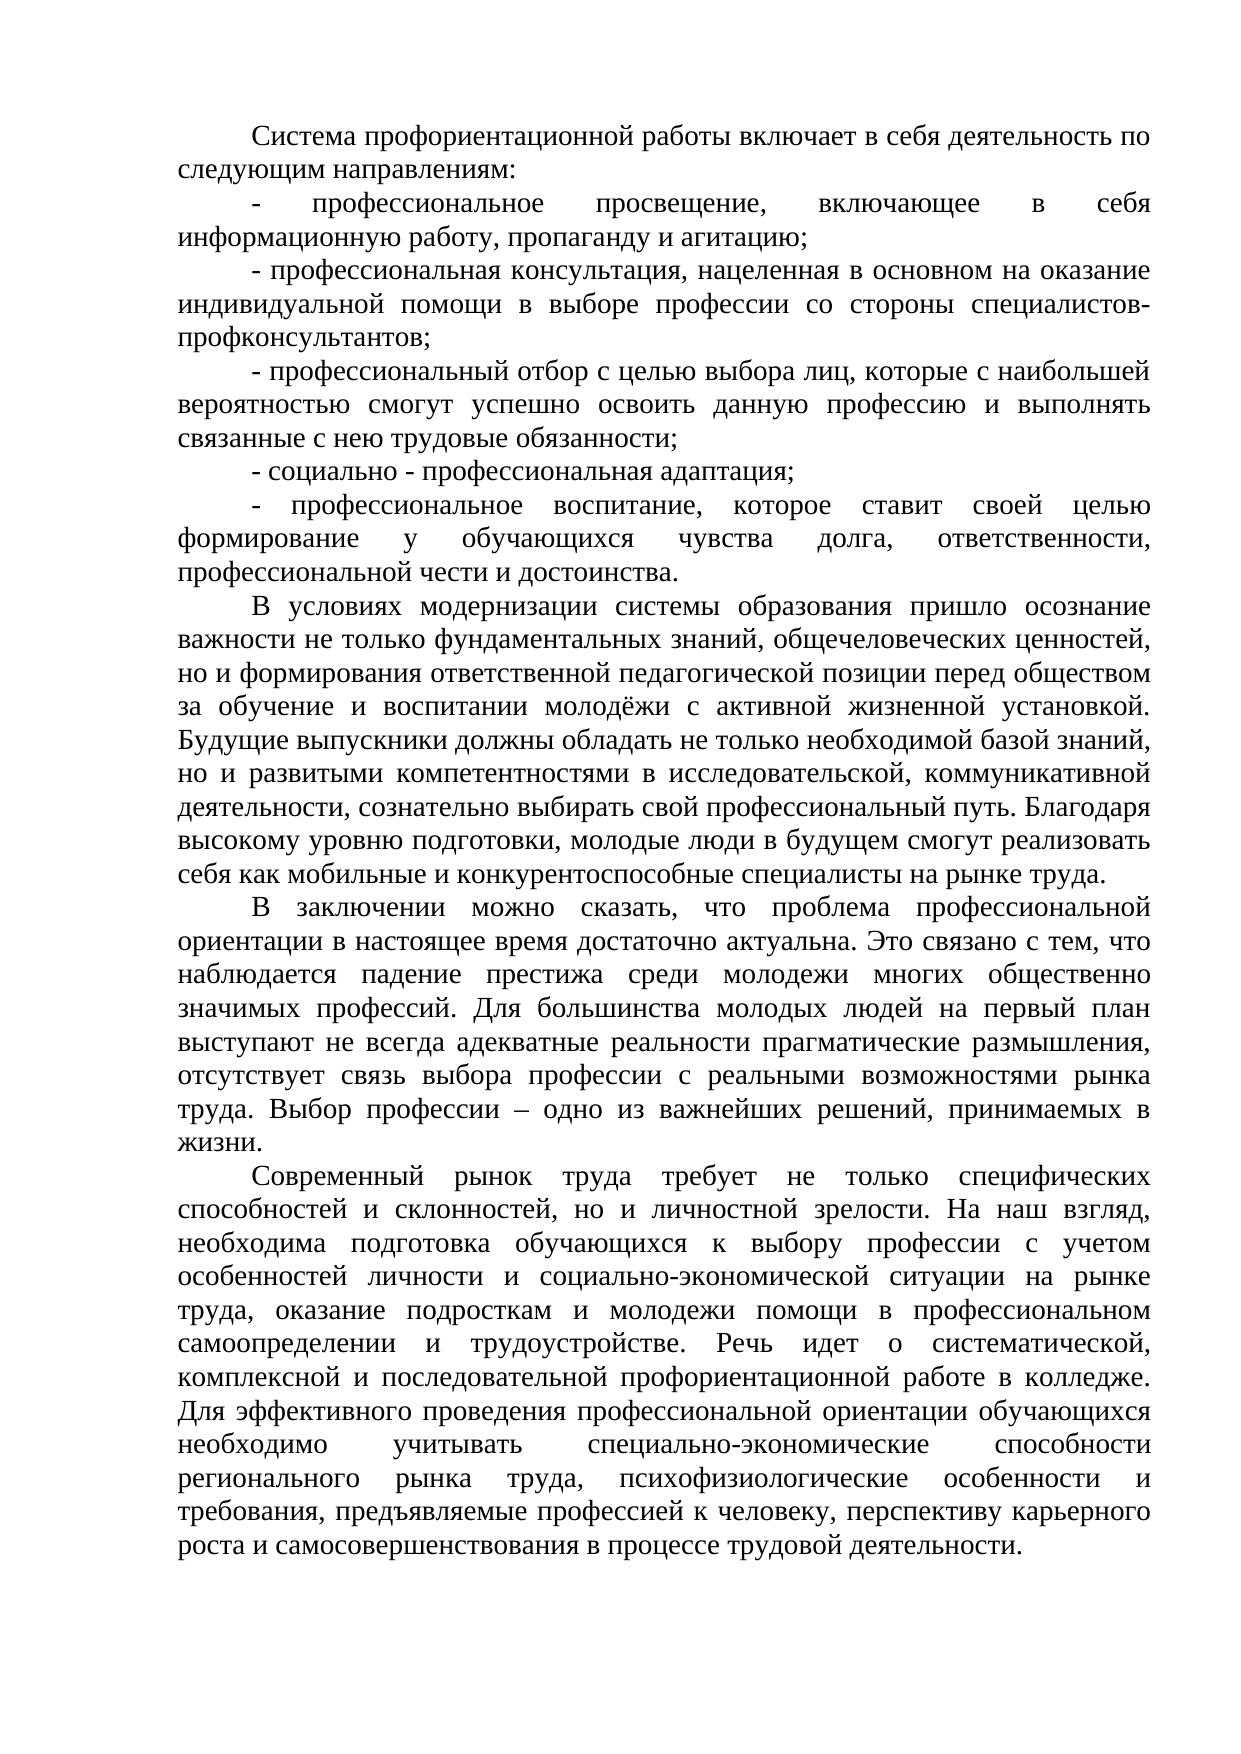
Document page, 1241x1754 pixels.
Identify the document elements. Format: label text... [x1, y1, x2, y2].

text - профессиональное просвещение, включающее в себя информационную работу, пропаганду и агитацию; [177, 185, 1152, 252]
text - социально - профессиональная адаптация; [177, 453, 1152, 487]
text Современный рынок труда требует не только специфических способностей и склонностей, но и личностной зрелости. На наш взгляд, необходима подготовка обучающихся к выбору профессии с учетом особенностей личности и социально-экономической ситуации на рынке труда, оказание подросткам и молодежи помощи в профессиональном самоопределении и трудоустройстве. Речь идет о систематической, комплексной и последовательной профориентационной работе в колледже. Для эффективного проведения профессиональной ориентации обучающихся необходимо учитывать специально-экономические способности регионального рынка труда, психофизиологические особенности и требования, предъявляемые профессией к человеку, перспективу карьерного роста и самосовершенствования в процессе трудовой деятельности. [177, 1158, 1152, 1560]
text - профессиональная консультация, нацеленная в основном на оказание индивидуальной помощи в выборе профессии со стороны специалистов-профконсультантов; [177, 252, 1152, 353]
text Система профориентационной работы включает в себя деятельность по следующим направлениям: [177, 118, 1152, 185]
text В условиях модернизации системы образования пришло осознание важности не только фундаментальных знаний, общечеловеческих ценностей, но и формирования ответственной педагогической позиции перед обществом за обучение и воспитании молодёжи с активной жизненной установкой. Будущие выпускники должны обладать не только необходимой базой знаний, но и развитыми компетентностями в исследовательской, коммуникативной деятельности, сознательно выбирать свой профессиональный путь. Благодаря высокому уровню подготовки, молодые люди в будущем смогут реализовать себя как мобильные и конкурентоспособные специалисты на рынке труда. [177, 588, 1152, 889]
text - профессиональное воспитание, которое ставит своей целью формирование у обучающихся чувства долга, ответственности, профессиональной чести и достоинства. [177, 487, 1152, 588]
text - профессиональный отбор с целью выбора лиц, которые с наибольшей вероятностью смогут успешно освоить данную профессию и выполнять связанные с нею трудовые обязанности; [177, 353, 1152, 453]
text В заключении можно сказать, что проблема профессиональной ориентации в настоящее время достаточно актуальна. Это связано с тем, что наблюдается падение престижа среди молодежи многих общественно значимых профессий. Для большинства молодых людей на первый план выступают не всегда адекватные реальности прагматические размышления, отсутствует связь выбора профессии с реальными возможностями рынка труда. Выбор профессии – одно из важнейших решений, принимаемых в жизни. [177, 889, 1152, 1158]
